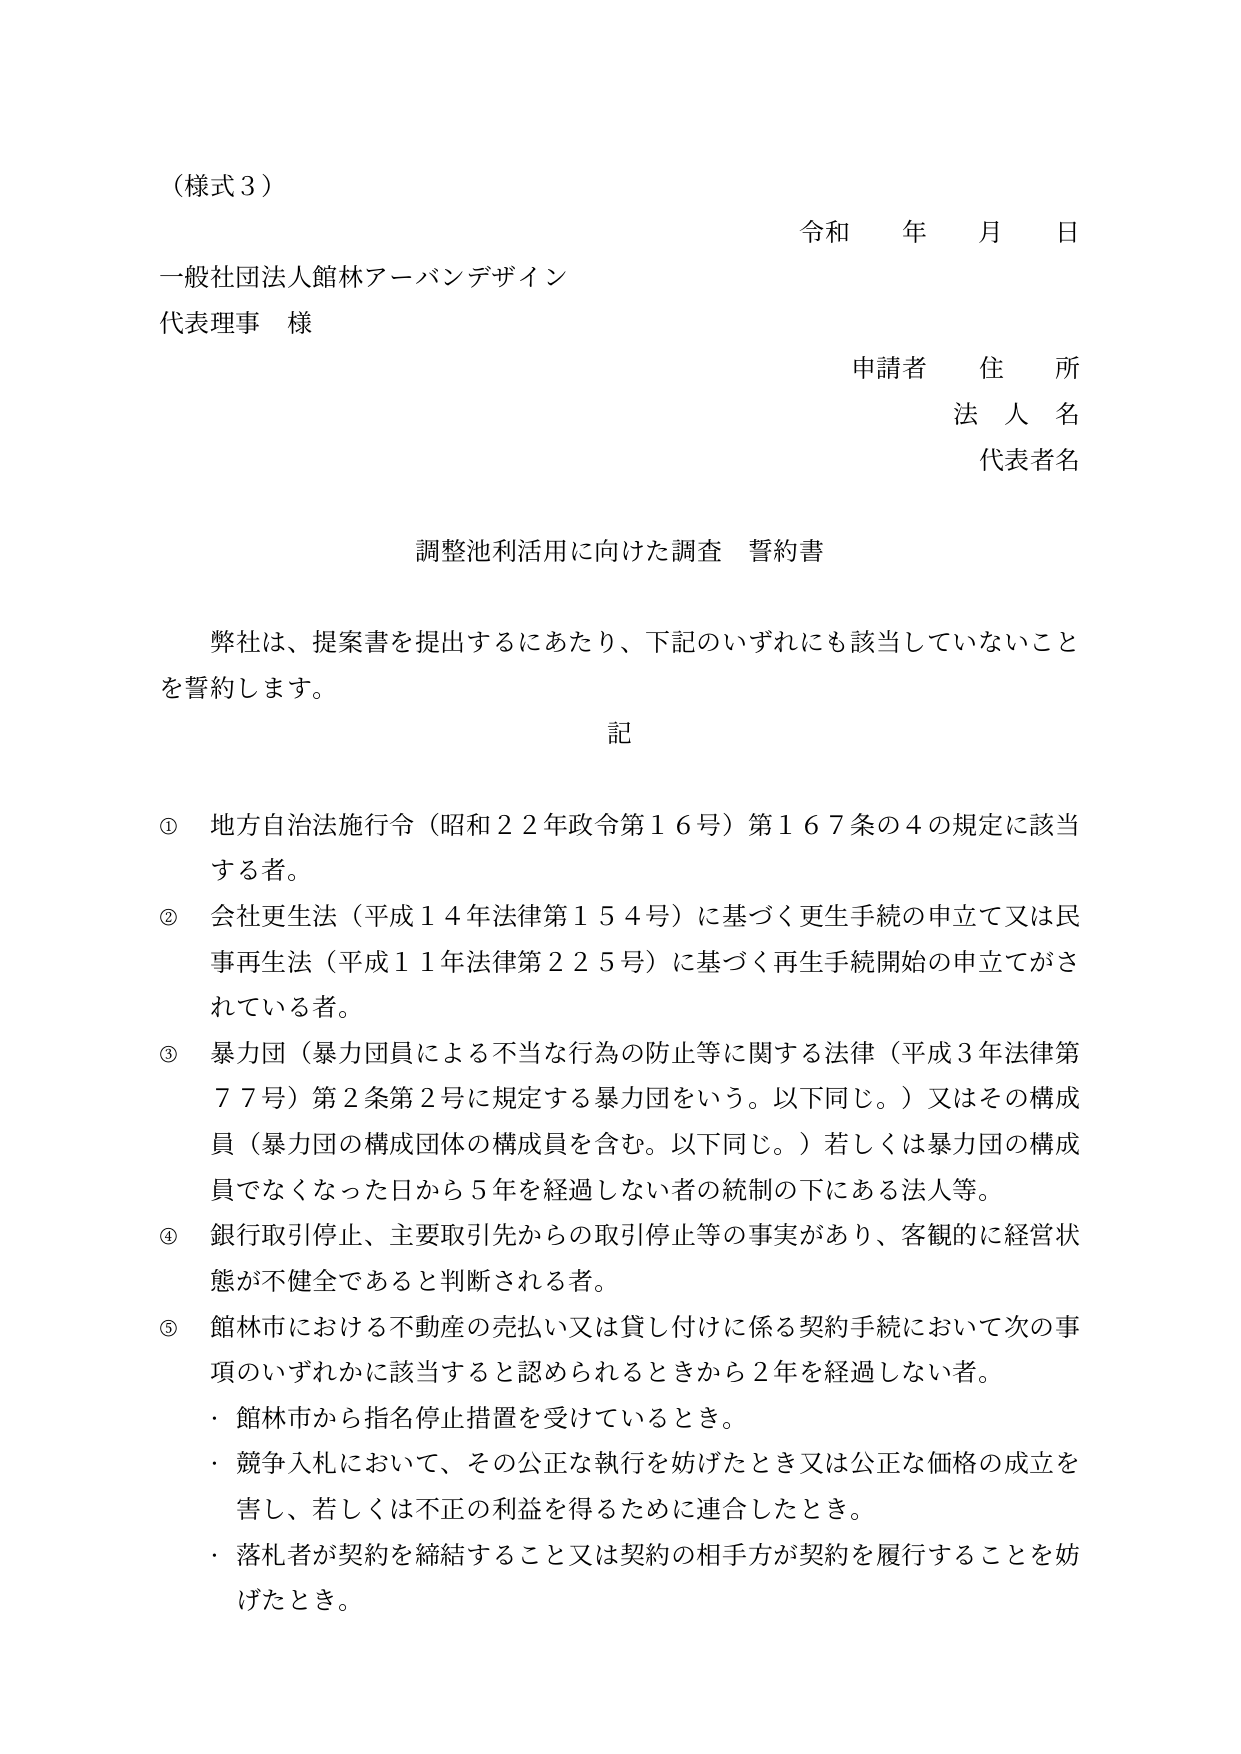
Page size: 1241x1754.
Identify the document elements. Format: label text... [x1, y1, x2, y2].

list 落札者が契約を締結すること又は契約の相手方が契約を履行することを妨げたとき。 [206, 1531, 1094, 1622]
text 記 [159, 709, 1081, 755]
list 暴力団（暴力団員による不当な行為の防止等に関する法律（平成３年法律第７７号）第２条第２号に規定する暴力団をいう。以下同じ。）又はその構成員（暴力団の構成団体の構成員を含む。以下同じ。）若しくは暴力団の構成員でなくなった日から５年を経過しない者の統制の下にある法人等。 [159, 1029, 1094, 1211]
list 競争入札において、その公正な執行を妨げたとき又は公正な価格の成立を害し、若しくは不正の利益を得るために連合したとき。 [206, 1439, 1094, 1531]
text 令和 年 月 日 [159, 207, 1081, 253]
text （様式３） [159, 162, 1081, 207]
text 調整池利活用に向けた調査 誓約書 [159, 527, 1081, 572]
text 申請者 住 所 [159, 344, 1081, 390]
text 一般社団法人館林アーバンデザイン [159, 253, 1081, 299]
list 館林市から指名停止措置を受けているとき。 [206, 1394, 1094, 1439]
list 会社更生法（平成１４年法律第１５４号）に基づく更生手続の申立て又は民事再生法（平成１１年法律第２２５号）に基づく再生手続開始の申立てがされている者。 [159, 892, 1094, 1029]
list 銀行取引停止、主要取引先からの取引停止等の事実があり、客観的に経営状態が不健全であると判断される者。 [159, 1211, 1094, 1302]
text 弊社は、提案書を提出するにあたり、下記のいずれにも該当していないことを誓約します。 [159, 618, 1081, 709]
text 代表者名 [159, 436, 1081, 481]
list 館林市における不動産の売払い又は貸し付けに係る契約手続において次の事項のいずれかに該当すると認められるときから２年を経過しない者。 [159, 1302, 1094, 1394]
text 代表理事 様 [159, 299, 1081, 344]
list 地方自治法施行令（昭和２２年政令第１６号）第１６７条の４の規定に該当する者。 [159, 801, 1094, 892]
text 法 人 名 [159, 390, 1081, 436]
